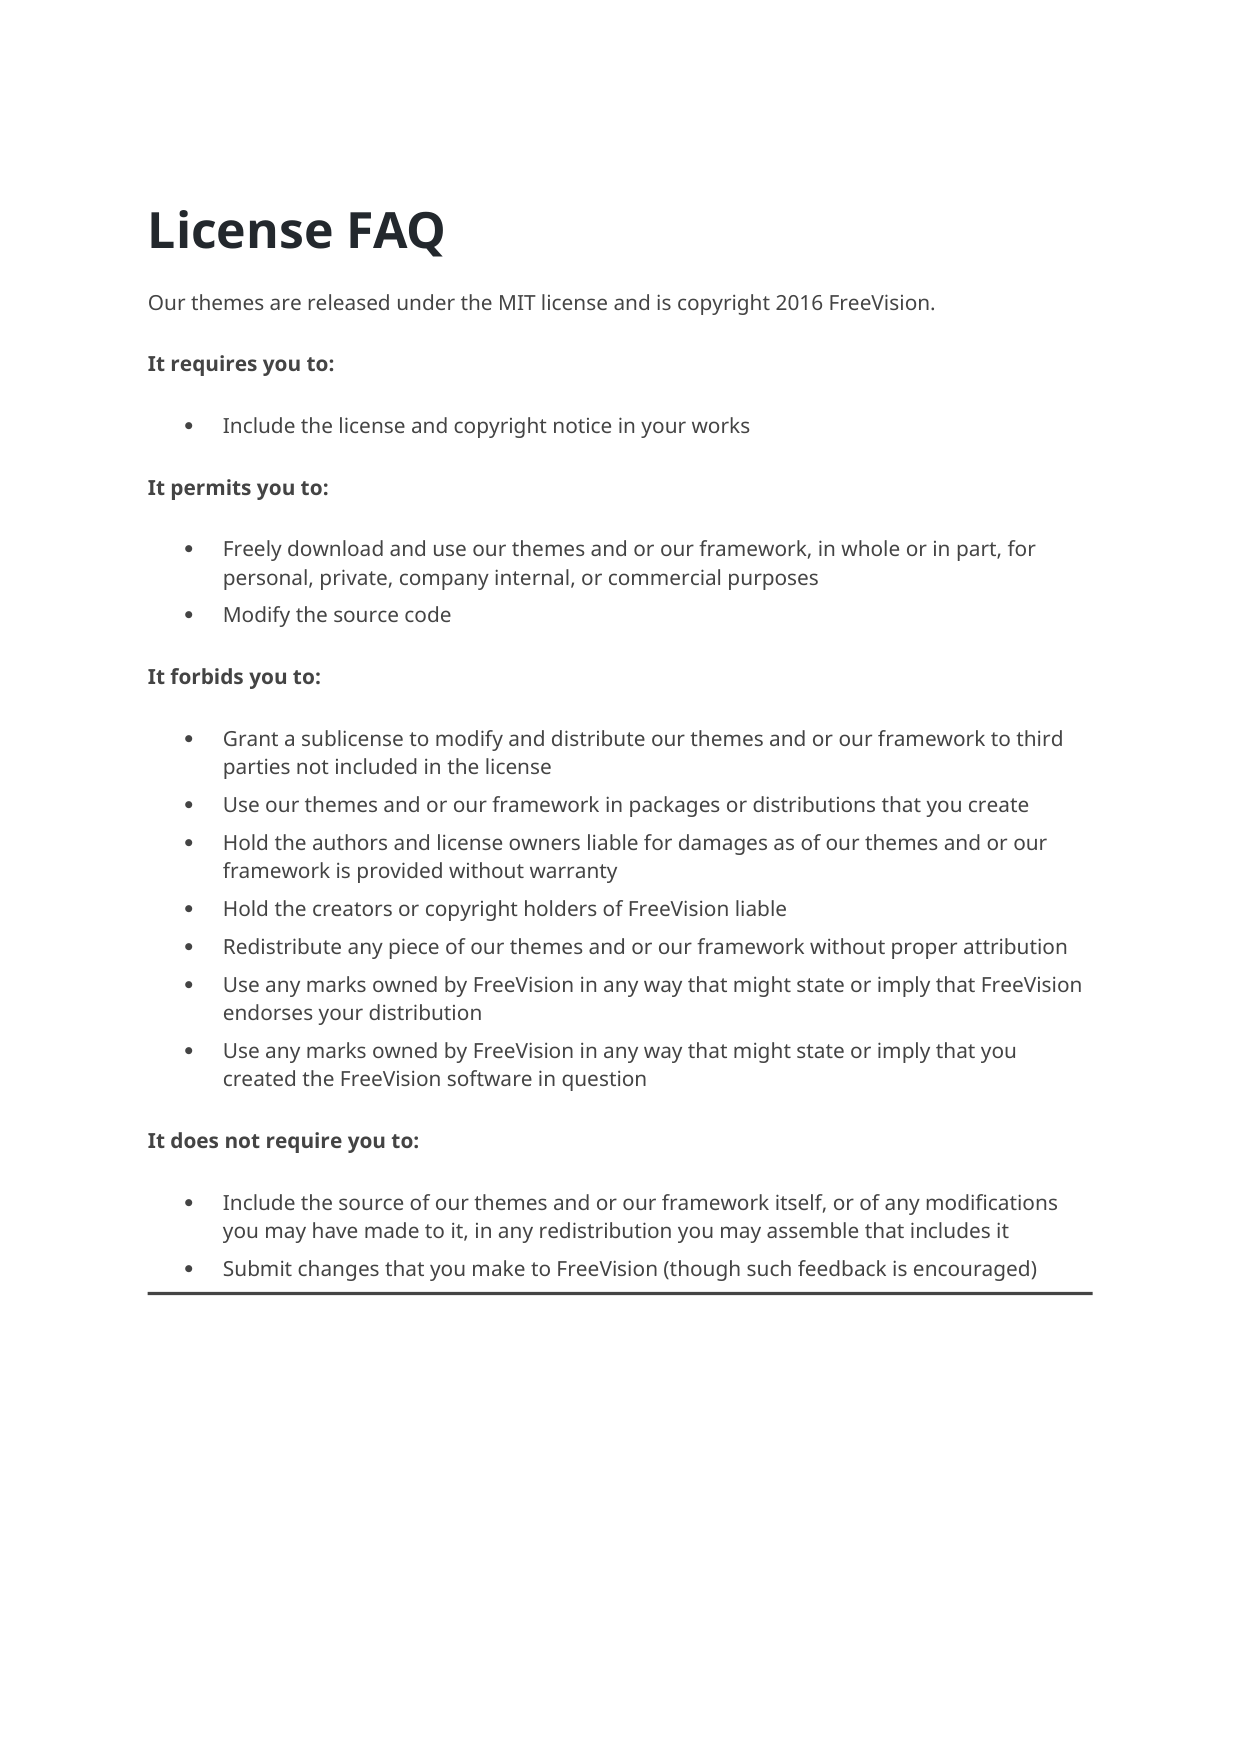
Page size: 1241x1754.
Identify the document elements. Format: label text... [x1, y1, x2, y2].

text Our themes are released under the MIT license and is copyright 2016 FreeVision. [148, 288, 1093, 316]
list Include the source of our themes and or our framework itself, or of any modifications you may have made to it, in any redistribution you may assemble that includes it [185, 1188, 1093, 1245]
list Grant a sublicense to modify and distribute our themes and or our framework to third parties not included in the license [185, 724, 1093, 781]
text It permits you to: [148, 473, 1093, 501]
text It does not require you to: [148, 1126, 1093, 1155]
list Include the license and copyright notice in your works [185, 411, 1093, 439]
list Use our themes and or our framework in packages or distributions that you create [185, 790, 1093, 819]
text License FAQ [148, 194, 1093, 263]
list Modify the source code [185, 601, 1093, 629]
list Freely download and use our themes and or our framework, in whole or in part, for personal, private, company internal, or commercial purposes [185, 534, 1093, 591]
list Redistribute any piece of our themes and or our framework without proper attribution [185, 932, 1093, 961]
text It requires you to: [148, 349, 1093, 378]
list Hold the creators or copyright holders of FreeVision liable [185, 894, 1093, 923]
list Use any marks owned by FreeVision in any way that might state or imply that FreeVision endorses your distribution [185, 970, 1093, 1027]
text It forbids you to: [148, 662, 1093, 691]
list Hold the authors and license owners liable for damages as of our themes and or our framework is provided without warranty [185, 828, 1093, 885]
list Submit changes that you make to FreeVision (though such feedback is encouraged) [185, 1254, 1093, 1283]
list Use any marks owned by FreeVision in any way that might state or imply that you created the FreeVision software in question [185, 1036, 1093, 1093]
